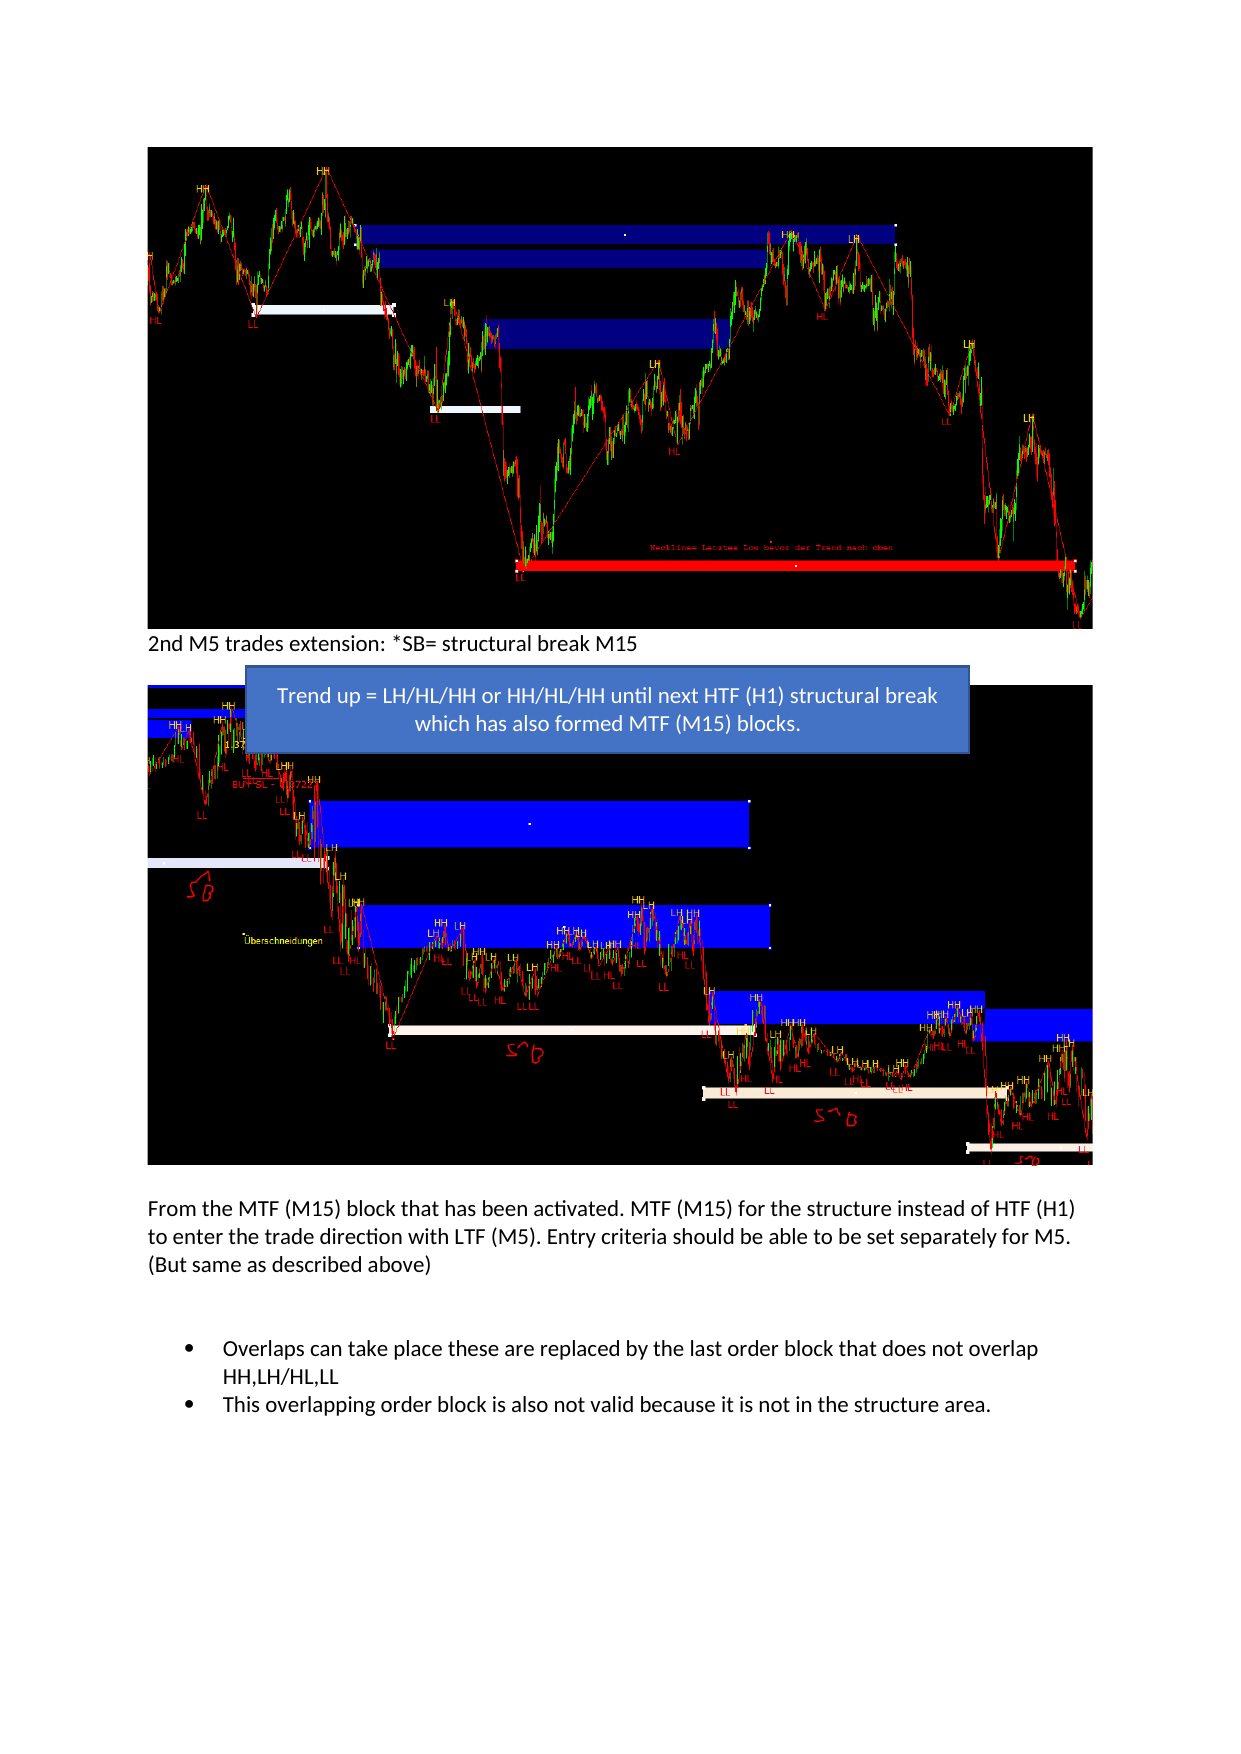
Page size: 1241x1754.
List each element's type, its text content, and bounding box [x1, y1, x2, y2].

list This overlapping order block is also not valid because it is not in the structure area. [185, 1390, 1093, 1418]
text From the MTF (M15) block that has been activated. MTF (M15) for the structure instead of HTF (H1) to enter the trade direction with LTF (M5). Entry criteria should be able to be set separately for M5. (But same as described above) [148, 1194, 1093, 1278]
picture [147, 685, 1093, 1166]
list Overlaps can take place these are replaced by the last order block that does not overlap HH,LH/HL,LL [185, 1334, 1093, 1390]
picture [147, 147, 1093, 629]
text 2nd M5 trades extension: *SB= structural break M15 [148, 629, 1093, 657]
